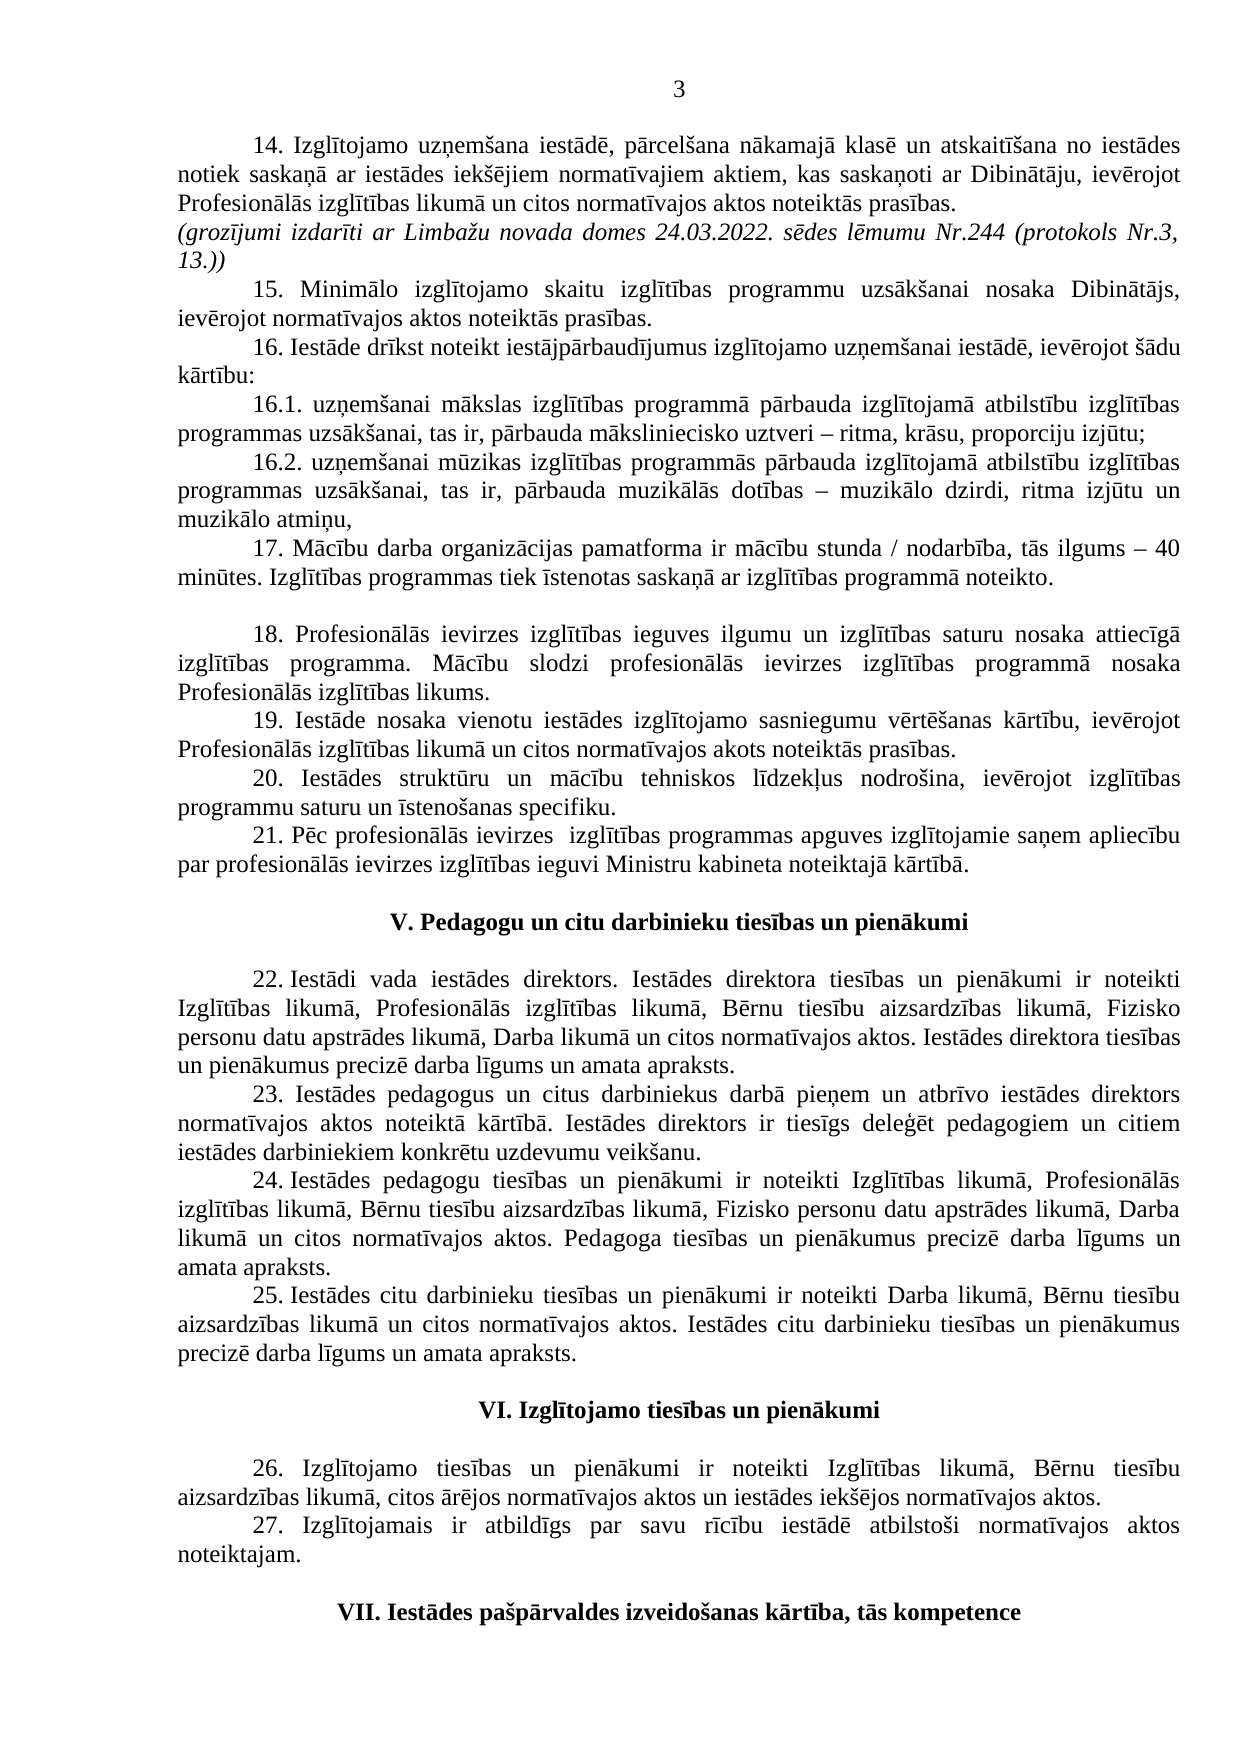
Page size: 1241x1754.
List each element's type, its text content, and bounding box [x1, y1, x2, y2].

text V. Pedagogu un citu darbinieku tiesības un pienākumi [177, 907, 1181, 936]
text 22. Iestādi vada iestādes direktors. Iestādes direktora tiesības un pienākumi ir noteikti Izglītības likumā, Profesionālās izglītības likumā, Bērnu tiesību aizsardzības likumā, Fizisko personu datu apstrādes likumā, Darba likumā un citos normatīvajos aktos. Iestādes direktora tiesības un pienākumus precizē darba līgums un amata apraksts. [177, 964, 1181, 1079]
text 24. Iestādes pedagogu tiesības un pienākumi ir noteikti Izglītības likumā, Profesionālās izglītības likumā, Bērnu tiesību aizsardzības likumā, Fizisko personu datu apstrādes likumā, Darba likumā un citos normatīvajos aktos. Pedagoga tiesības un pienākumus precizē darba līgums un amata apraksts. [177, 1166, 1181, 1281]
text 17. Mācību darba organizācijas pamatforma ir mācību stunda / nodarbība, tās ilgums – 40 minūtes. Izglītības programmas tiek īstenotas saskaņā ar izglītības programmā noteikto. [177, 533, 1181, 591]
text 20. Iestādes struktūru un mācību tehniskos līdzekļus nodrošina, ievērojot izglītības programmu saturu un īstenošanas specifiku. [177, 763, 1181, 821]
text 26. Izglītojamo tiesības un pienākumi ir noteikti Izglītības likumā, Bērnu tiesību aizsardzības likumā, citos ārējos normatīvajos aktos un iestādes iekšējos normatīvajos aktos. [177, 1453, 1181, 1511]
text 15. Minimālo izglītojamo skaitu izglītības programmu uzsākšanai nosaka Dibinātājs, ievērojot normatīvajos aktos noteiktās prasības. [177, 274, 1181, 332]
text 16. Iestāde drīkst noteikt iestājpārbaudījumus izglītojamo uzņemšanai iestādē, ievērojot šādu kārtību: [177, 332, 1181, 389]
text 18. Profesionālās ievirzes izglītības ieguves ilgumu un izglītības saturu nosaka attiecīgā izglītības programma. Mācību slodzi profesionālās ievirzes izglītības programmā nosaka Profesionālās izglītības likums. [177, 619, 1181, 706]
text 27. Izglītojamais ir atbildīgs par savu rīcību iestādē atbilstoši normatīvajos aktos noteiktajam. [177, 1511, 1181, 1568]
text (grozījumi izdarīti ar Limbažu novada domes 24.03.2022. sēdes lēmumu Nr.244 (protokols Nr.3, 13.)) [177, 217, 1181, 274]
text 14. Izglītojamo uzņemšana iestādē, pārcelšana nākamajā klasē un atskaitīšana no iestādes notiek saskaņā ar iestādes iekšējiem normatīvajiem aktiem, kas saskaņoti ar Dibinātāju, ievērojot Profesionālās izglītības likumā un citos normatīvajos aktos noteiktās prasības. [177, 131, 1181, 217]
text 21. Pēc profesionālās ievirzes izglītības programmas apguves izglītojamie saņem apliecību par profesionālās ievirzes izglītības ieguvi Ministru kabineta noteiktajā kārtībā. [177, 821, 1181, 878]
text 16.1. uzņemšanai mākslas izglītības programmā pārbauda izglītojamā atbilstību izglītības programmas uzsākšanai, tas ir, pārbauda māksliniecisko uztveri – ritma, krāsu, proporciju izjūtu; [177, 389, 1181, 447]
text VII. Iestādes pašpārvaldes izveidošanas kārtība, tās kompetence [177, 1597, 1181, 1626]
text 23. Iestādes pedagogus un citus darbiniekus darbā pieņem un atbrīvo iestādes direktors normatīvajos aktos noteiktā kārtībā. Iestādes direktors ir tiesīgs deleģēt pedagogiem un citiem iestādes darbiniekiem konkrētu uzdevumu veikšanu. [177, 1079, 1181, 1166]
text 16.2. uzņemšanai mūzikas izglītības programmās pārbauda izglītojamā atbilstību izglītības programmas uzsākšanai, tas ir, pārbauda muzikālās dotības – muzikālo dzirdi, ritma izjūtu un muzikālo atmiņu, [177, 447, 1181, 533]
text 25. Iestādes citu darbinieku tiesības un pienākumi ir noteikti Darba likumā, Bērnu tiesību aizsardzības likumā un citos normatīvajos aktos. Iestādes citu darbinieku tiesības un pienākumus precizē darba līgums un amata apraksts. [177, 1281, 1181, 1367]
text 19. Iestāde nosaka vienotu iestādes izglītojamo sasniegumu vērtēšanas kārtību, ievērojot Profesionālās izglītības likumā un citos normatīvajos akots noteiktās prasības. [177, 706, 1181, 763]
text VI. Izglītojamo tiesības un pienākumi [177, 1396, 1181, 1424]
